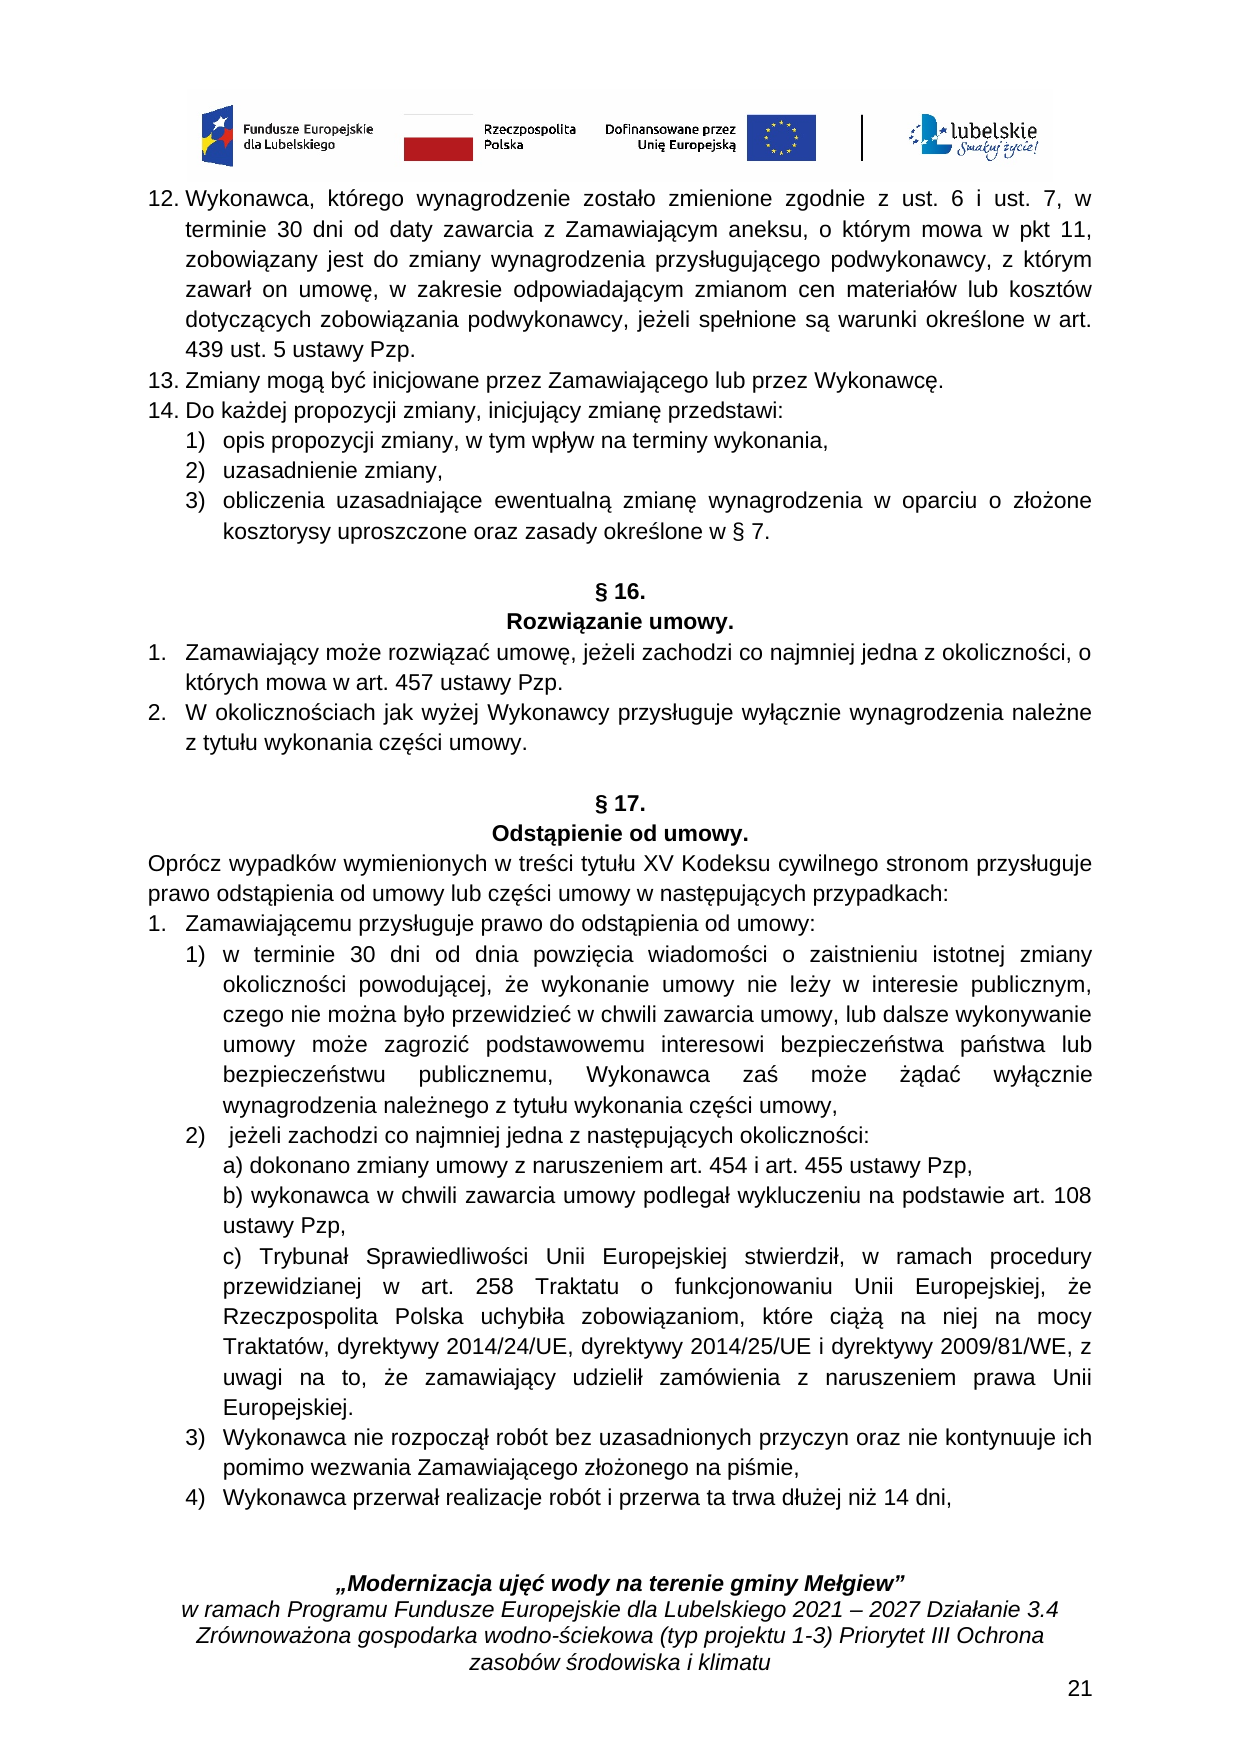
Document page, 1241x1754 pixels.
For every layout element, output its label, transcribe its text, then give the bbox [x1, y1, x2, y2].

picture [187, 89, 1054, 182]
list W okolicznościach jak wyżej Wykonawcy przysługuje wyłącznie wynagrodzenia należne z tytułu wykonania części umowy. [148, 699, 1093, 755]
list Zamawiający może rozwiązać umowę, jeżeli zachodzi co najmniej jedna z okoliczności, o których mowa w art. 457 ustawy Pzp. [148, 638, 1093, 695]
list opis propozycji zmiany, w tym wpływ na terminy wykonania, [185, 427, 1093, 453]
list Wykonawca przerwał realizacje robót i przerwa ta trwa dłużej niż 14 dni, [185, 1484, 1093, 1511]
list w terminie 30 dni od dnia powzięcia wiadomości o zaistnieniu istotnej zmiany okoliczności powodującej, że wykonanie umowy nie leży w interesie publicznym, czego nie można było przewidzieć w chwili zawarcia umowy, lub dalsze wykonywanie umowy może zagrozić podstawowemu interesowi bezpieczeństwa państwa lub bezpieczeństwu publicznemu, Wykonawca zaś może żądać wyłącznie wynagrodzenia należnego z tytułu wykonania części umowy, [185, 941, 1093, 1118]
text § 16. [148, 578, 1093, 604]
text Rozwiązanie umowy. [148, 608, 1093, 634]
list Wykonawca, którego wynagrodzenie zostało zmienione zgodnie z ust. 6 i ust. 7, w terminie 30 dni od daty zawarcia z Zamawiającym aneksu, o którym mowa w pkt 11, zobowiązany jest do zmiany wynagrodzenia przysługującego podwykonawcy, z którym zawarł on umowę, w zakresie odpowiadającym zmianom cen materiałów lub kosztów dotyczących zobowiązania podwykonawcy, jeżeli spełnione są warunki określone w art. 439 ust. 5 ustawy Pzp. [148, 185, 1093, 363]
text § 17. [148, 789, 1093, 816]
text Odstąpienie od umowy. [148, 820, 1093, 846]
list Wykonawca nie rozpoczął robót bez uzasadnionych przyczyn oraz nie kontynuuje ich pomimo wezwania Zamawiającego złożonego na piśmie, [185, 1424, 1093, 1480]
text b) wykonawca w chwili zawarcia umowy podlegał wykluczeniu na podstawie art. 108 ustawy Pzp, [223, 1182, 1093, 1239]
list obliczenia uzasadniające ewentualną zmianę wynagrodzenia w oparciu o złożone kosztorysy uproszczone oraz zasady określone w § 7. [185, 487, 1093, 544]
list jeżeli zachodzi co najmniej jedna z następujących okoliczności: [185, 1122, 1093, 1148]
list Zamawiającemu przysługuje prawo do odstąpienia od umowy: [148, 910, 1093, 937]
list uzasadnienie zmiany, [185, 457, 1093, 483]
text Oprócz wypadków wymienionych w treści tytułu XV Kodeksu cywilnego stronom przysługuje prawo odstąpienia od umowy lub części umowy w następujących przypadkach: [148, 850, 1093, 906]
text a) dokonano zmiany umowy z naruszeniem art. 454 i art. 455 ustawy Pzp, [223, 1152, 1093, 1178]
list Do każdej propozycji zmiany, inicjujący zmianę przedstawi: [148, 397, 1093, 423]
list Zmiany mogą być inicjowane przez Zamawiającego lub przez Wykonawcę. [148, 367, 1093, 393]
text c) Trybunał Sprawiedliwości Unii Europejskiej stwierdził, w ramach procedury przewidzianej w art. 258 Traktatu o funkcjonowaniu Unii Europejskiej, że Rzeczpospolita Polska uchybiła zobowiązaniom, które ciążą na niej na mocy Traktatów, dyrektywy 2014/24/UE, dyrektywy 2014/25/UE i dyrektywy 2009/81/WE, z uwagi na to, że zamawiający udzielił zamówienia z naruszeniem prawa Unii Europejskiej. [223, 1243, 1093, 1420]
